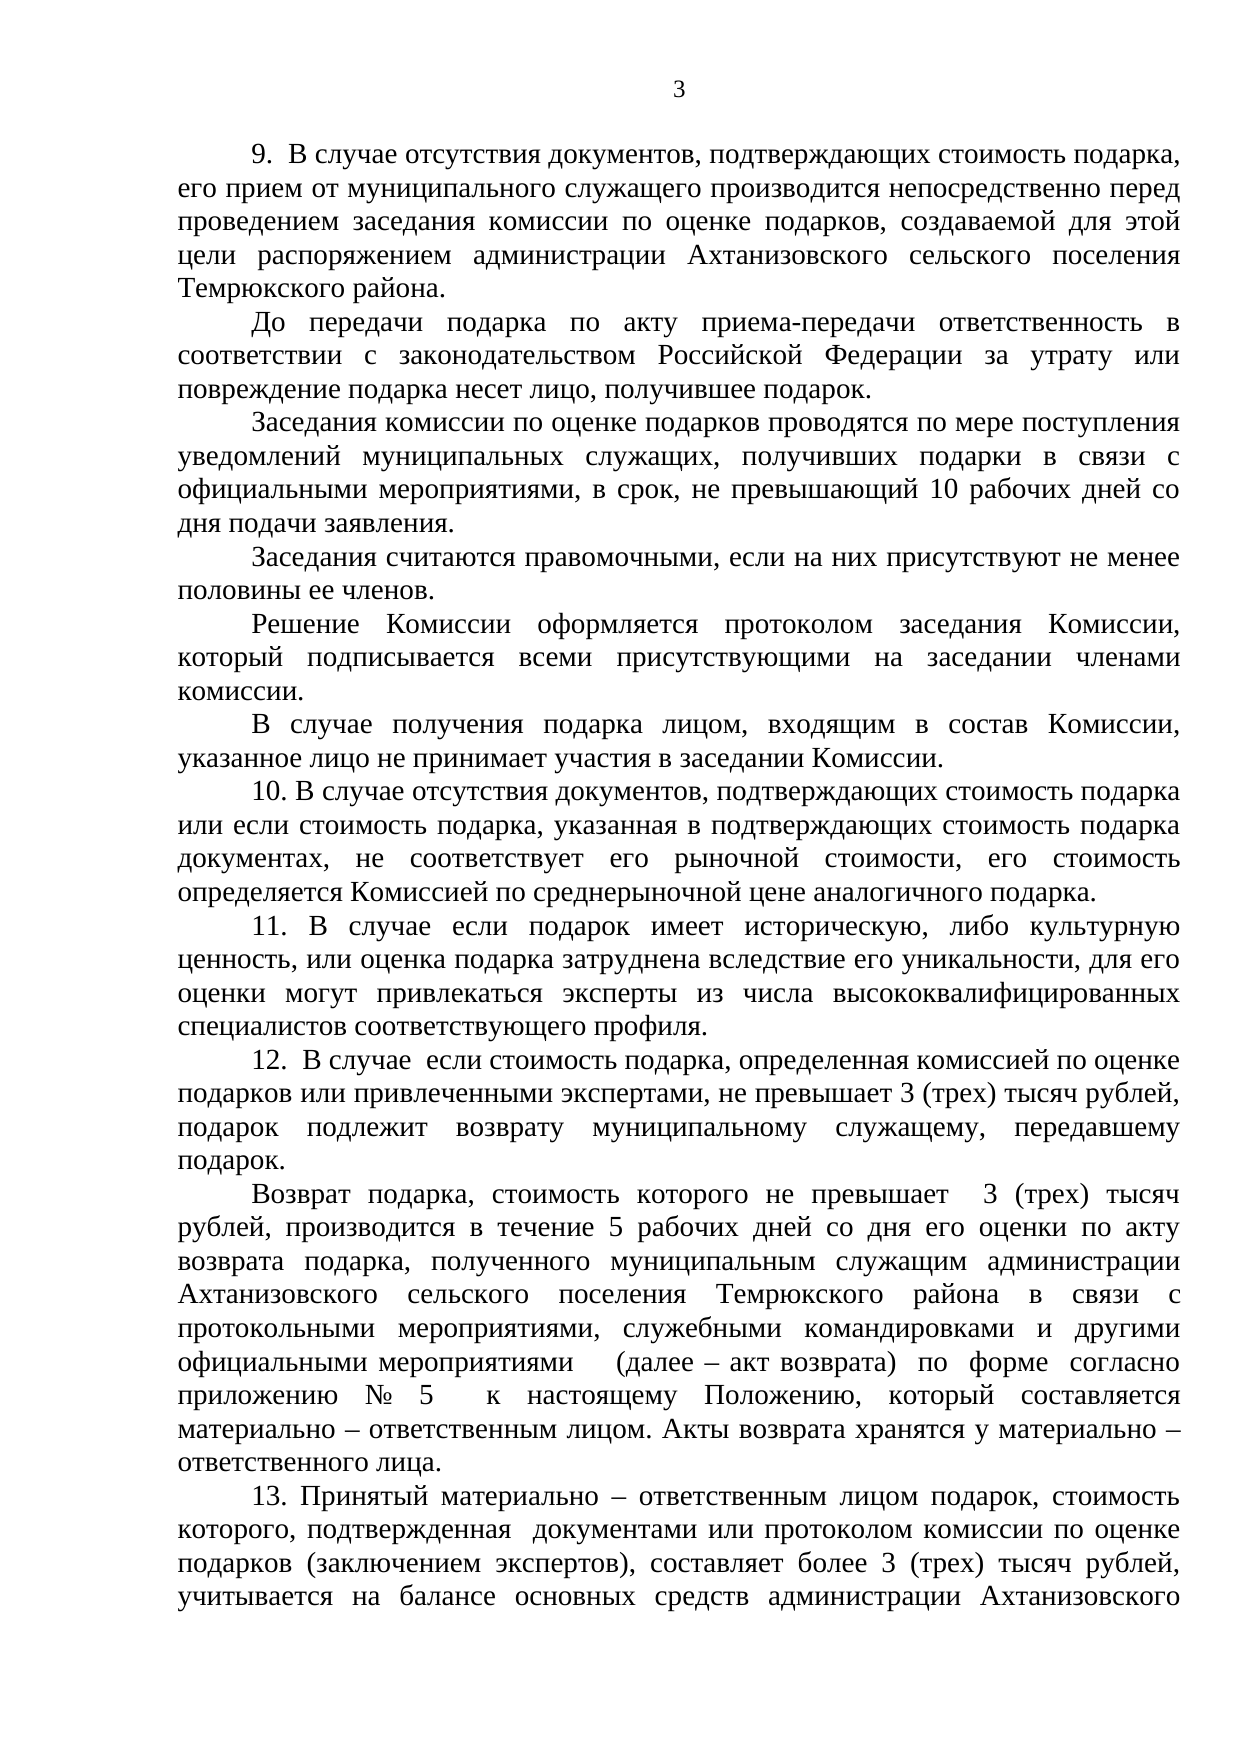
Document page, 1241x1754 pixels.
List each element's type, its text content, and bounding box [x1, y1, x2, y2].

text 11. В случае если подарок имеет историческую, либо культурную ценность, или оценка подарка затруднена вследствие его уникальности, для его оценки могут привлекаться эксперты из числа высококвалифицированных специалистов соответствующего профиля. [177, 908, 1181, 1042]
text 9. В случае отсутствия документов, подтверждающих стоимость подарка, его прием от муниципального служащего производится непосредственно перед проведением заседания комиссии по оценке подарков, создаваемой для этой цели распоряжением администрации Ахтанизовского сельского поселения Темрюкского района. [177, 136, 1181, 304]
text Заседания считаются правомочными, если на них присутствуют не менее половины ее членов. [177, 539, 1181, 606]
text 12. В случае если стоимость подарка, определенная комиссией по оценке подарков или привлеченными экспертами, не превышает 3 (трех) тысяч рублей, подарок подлежит возврату муниципальному служащему, передавшему подарок. [177, 1042, 1181, 1176]
text До передачи подарка по акту приема-передачи ответственность в соответствии с законодательством Российской Федерации за утрату или повреждение подарка несет лицо, получившее подарок. [177, 304, 1181, 404]
text Решение Комиссии оформляется протоколом заседания Комиссии, который подписывается всеми присутствующими на заседании членами комиссии. [177, 606, 1181, 706]
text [177, 1478, 1181, 1612]
text Заседания комиссии по оценке подарков проводятся по мере поступления уведомлений муниципальных служащих, получивших подарки в связи с официальными мероприятиями, в срок, не превышающий 10 рабочих дней со дня подачи заявления. [177, 404, 1181, 539]
text 10. В случае отсутствия документов, подтверждающих стоимость подарка или если стоимость подарка, указанная в подтверждающих стоимость подарка документах, не соответствует его рыночной стоимости, его стоимость определяется Комиссией по среднерыночной цене аналогичного подарка. [177, 773, 1181, 908]
text Возврат подарка, стоимость которого не превышает 3 (трех) тысяч рублей, производится в течение 5 рабочих дней со дня его оценки по акту возврата подарка, полученного муниципальным служащим администрации Ахтанизовского сельского поселения Темрюкского района в связи с протокольными мероприятиями, служебными командировками и другими официальными мероприятиями (далее – акт возврата) по форме согласно приложению № 5 к настоящему Положению, который составляется материально – ответственным лицом. Акты возврата хранятся у материально – ответственного лица. [177, 1176, 1181, 1478]
text В случае получения подарка лицом, входящим в состав Комиссии, указанное лицо не принимает участия в заседании Комиссии. [177, 706, 1181, 773]
